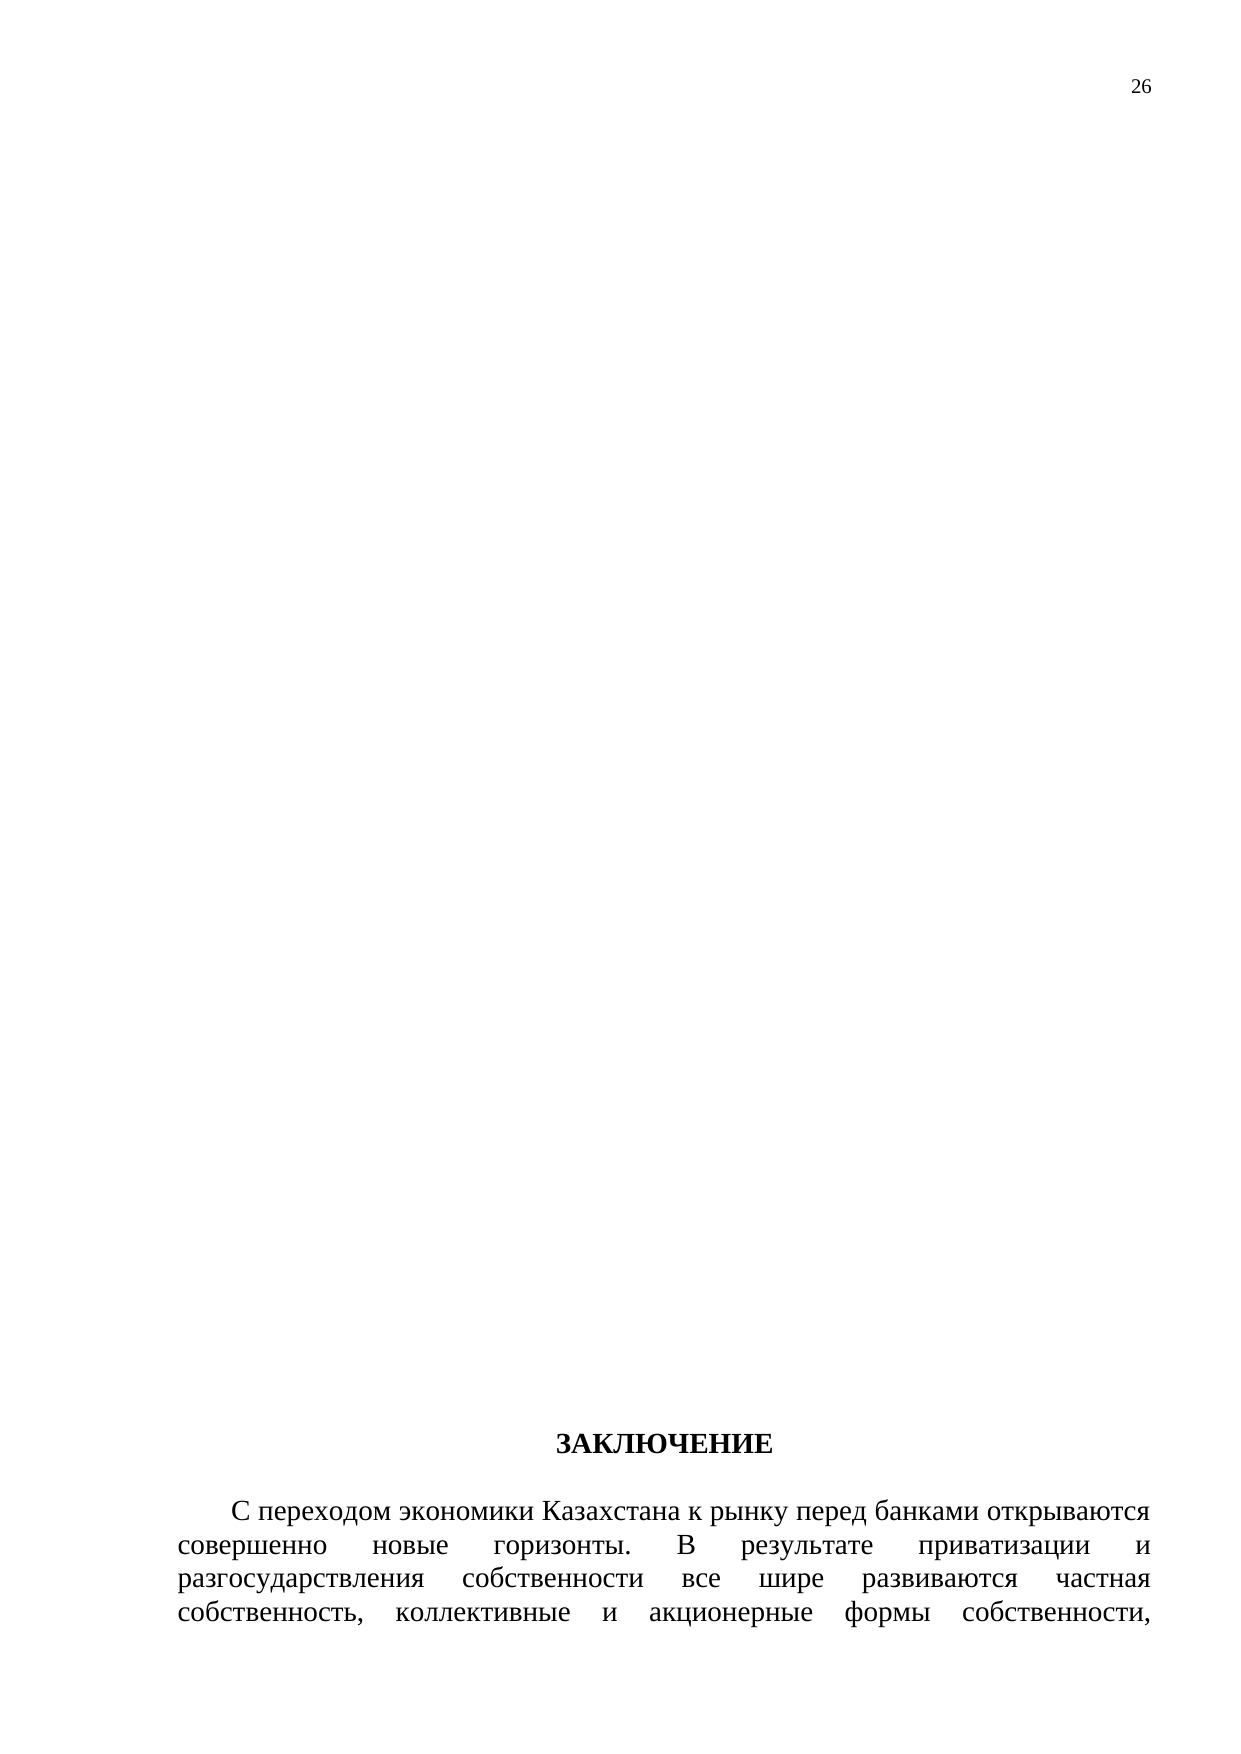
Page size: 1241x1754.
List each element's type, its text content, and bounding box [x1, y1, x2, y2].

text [177, 1493, 1152, 1627]
subtitle ЗАКЛЮЧЕНИЕ [177, 1426, 1152, 1460]
